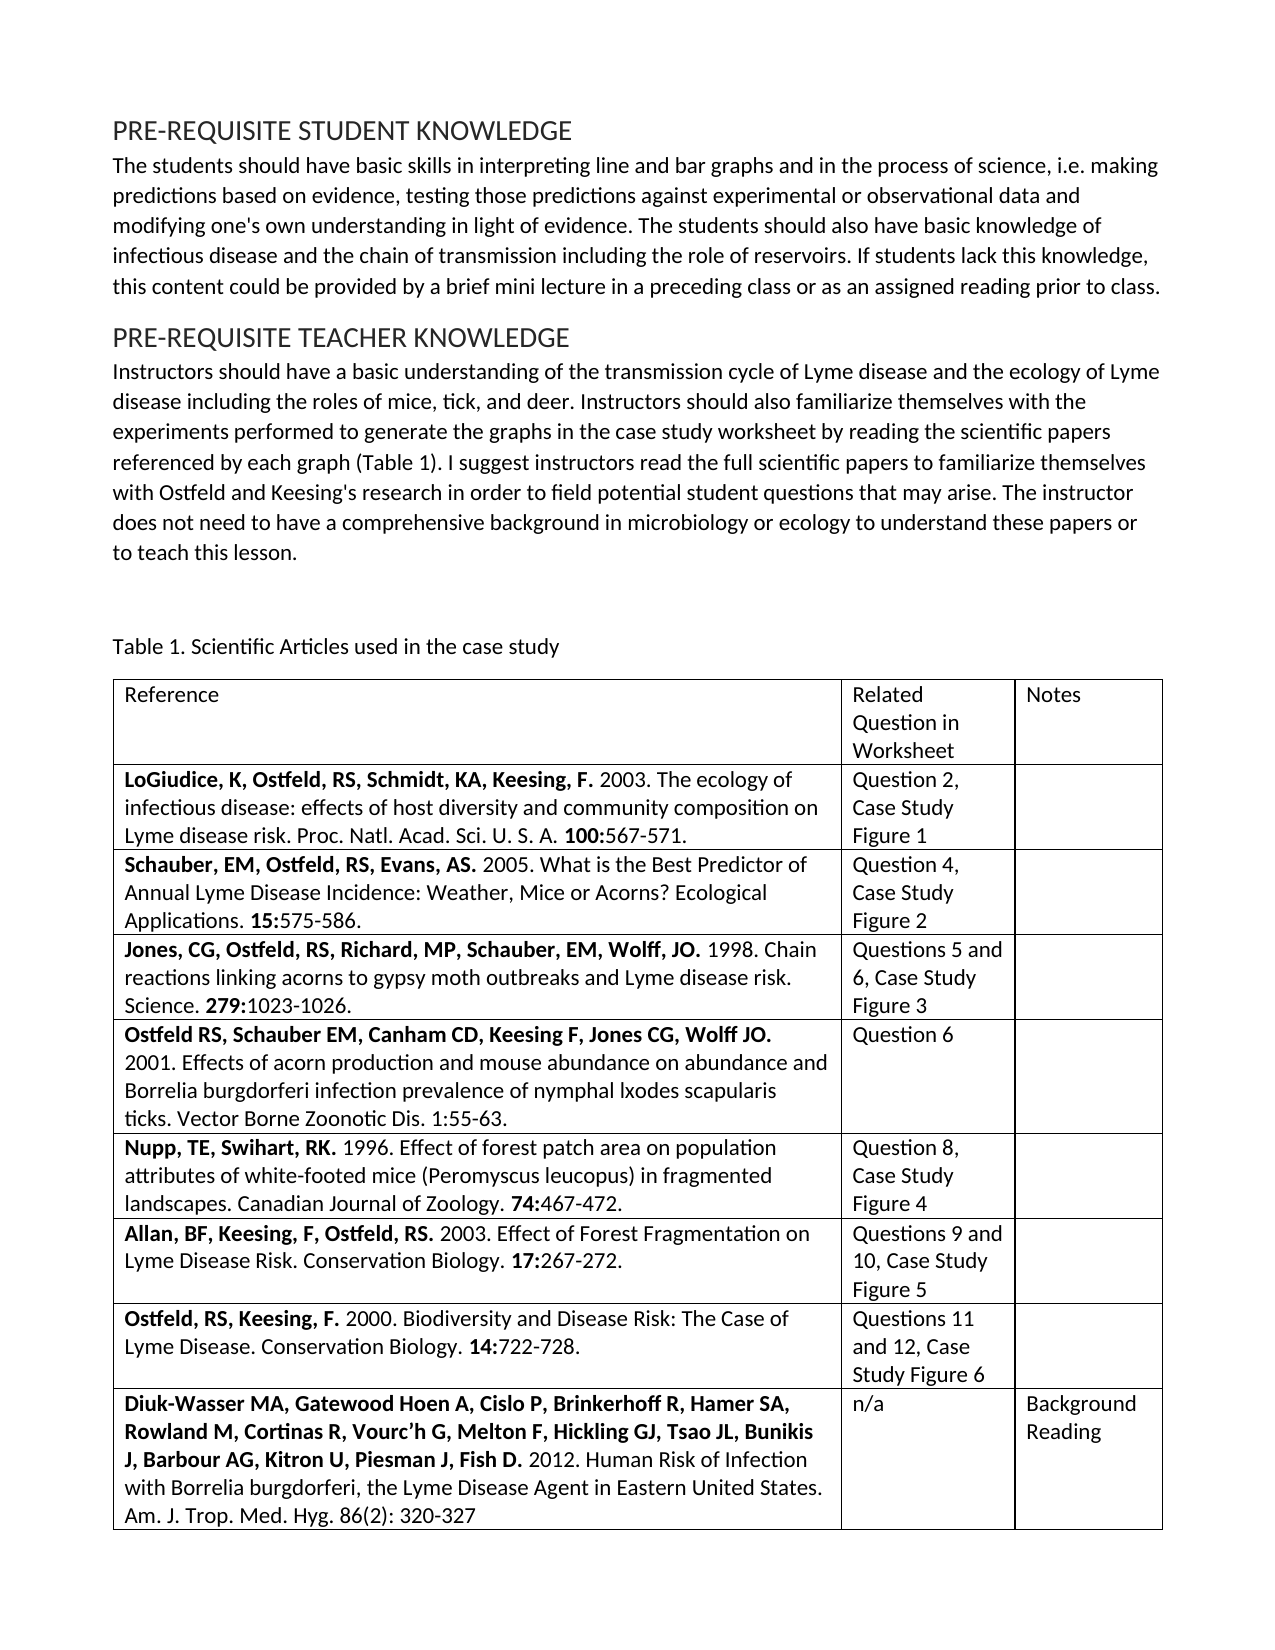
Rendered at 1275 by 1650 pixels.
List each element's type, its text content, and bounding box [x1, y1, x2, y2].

text Instructors should have a basic understanding of the transmission cycle of Lyme disease and the ecology of Lyme disease including the roles of mice, tick, and deer. Instructors should also familiarize themselves with the experiments performed to generate the graphs in the case study worksheet by reading the scientific papers referenced by each graph (Table 1). I suggest instructors read the full scientific papers to familiarize themselves with Ostfeld and Keesing's research in order to field potential student questions that may arise. The instructor does not need to have a comprehensive background in microbiology or ecology to understand these papers or to teach this lesson. [112, 357, 1162, 566]
text The students should have basic skills in interpreting line and bar graphs and in the process of science, i.e. making predictions based on evidence, testing those predictions against experimental or observational data and modifying one's own understanding in light of evidence. The students should also have basic knowledge of infectious disease and the chain of transmission including the role of reservoirs. If students lack this knowledge, this content could be provided by a brief mini lecture in a preceding class or as an assigned reading prior to class. [112, 151, 1162, 300]
text Table 1. Scientific Articles used in the case study [112, 632, 1162, 660]
table_cell Allan, BF, Keesing, F, Ostfeld, RS. 2003. Effect of Forest Fragmentation on Lyme Disease Risk. Conservation Biology. 17:267-272. [114, 1219, 841, 1303]
table_cell Questions 5 and 6, Case Study Figure 3 [842, 935, 1014, 1019]
table_cell Schauber, EM, Ostfeld, RS, Evans, AS. 2005. What is the Best Predictor of Annual Lyme Disease Incidence: Weather, Mice or Acorns? Ecological Applications. 15:575-586. [114, 850, 841, 934]
table_cell Nupp, TE, Swihart, RK. 1996. Effect of forest patch area on population attributes of white-footed mice (Peromyscus leucopus) in fragmented landscapes. Canadian Journal of Zoology. 74:467-472. [114, 1134, 841, 1218]
table_cell Question 4, Case Study Figure 2 [842, 850, 1014, 934]
table_cell [1016, 850, 1162, 934]
table_cell [1016, 1219, 1162, 1303]
table_cell Questions 9 and 10, Case Study Figure 5 [842, 1219, 1014, 1303]
table_cell Ostfeld RS, Schauber EM, Canham CD, Keesing F, Jones CG, Wolff JO. 2001. Effects of acorn production and mouse abundance on abundance and Borrelia burgdorferi infection prevalence of nymphal lxodes scapularis ticks. Vector Borne Zoonotic Dis. 1:55-63. [114, 1020, 841, 1132]
table_cell [1016, 765, 1162, 849]
table_cell [1016, 1020, 1162, 1132]
table_cell LoGiudice, K, Ostfeld, RS, Schmidt, KA, Keesing, F. 2003. The ecology of infectious disease: effects of host diversity and community composition on Lyme disease risk. Proc. Natl. Acad. Sci. U. S. A. 100:567-571. [114, 765, 841, 849]
table_cell Question 8, Case Study Figure 4 [842, 1134, 1014, 1218]
table_cell Jones, CG, Ostfeld, RS, Richard, MP, Schauber, EM, Wolff, JO. 1998. Chain reactions linking acorns to gypsy moth outbreaks and Lyme disease risk. Science. 279:1023-1026. [114, 935, 841, 1019]
subtitle PRE-REQUISITE STUDENT KNOWLEDGE [112, 112, 1162, 148]
table_header Related Question in Worksheet [842, 680, 1014, 764]
table_cell Diuk-Wasser MA, Gatewood Hoen A, Cislo P, Brinkerhoff R, Hamer SA, Rowland M, Cortinas R, Vourc’h G, Melton F, Hickling GJ, Tsao JL, Bunikis J, Barbour AG, Kitron U, Piesman J, Fish D. 2012. Human Risk of Infection with Borrelia burgdorferi, the Lyme Disease Agent in Eastern United States. Am. J. Trop. Med. Hyg. 86(2): 320-327 [114, 1389, 841, 1529]
table_cell [1016, 1304, 1162, 1388]
table_header Notes [1016, 680, 1162, 764]
table_cell Question 6 [842, 1020, 1014, 1132]
table_cell Background Reading [1016, 1389, 1162, 1529]
table_cell Questions 11 and 12, Case Study Figure 6 [842, 1304, 1014, 1388]
table_header Reference [114, 680, 841, 764]
subtitle PRE-REQUISITE TEACHER KNOWLEDGE [112, 319, 1162, 354]
table_cell [1016, 1134, 1162, 1218]
table_cell [1016, 935, 1162, 1019]
table_cell Ostfeld, RS, Keesing, F. 2000. Biodiversity and Disease Risk: The Case of Lyme Disease. Conservation Biology. 14:722-728. [114, 1304, 841, 1388]
table_cell n/a [842, 1389, 1014, 1529]
table_cell Question 2, Case Study Figure 1 [842, 765, 1014, 849]
